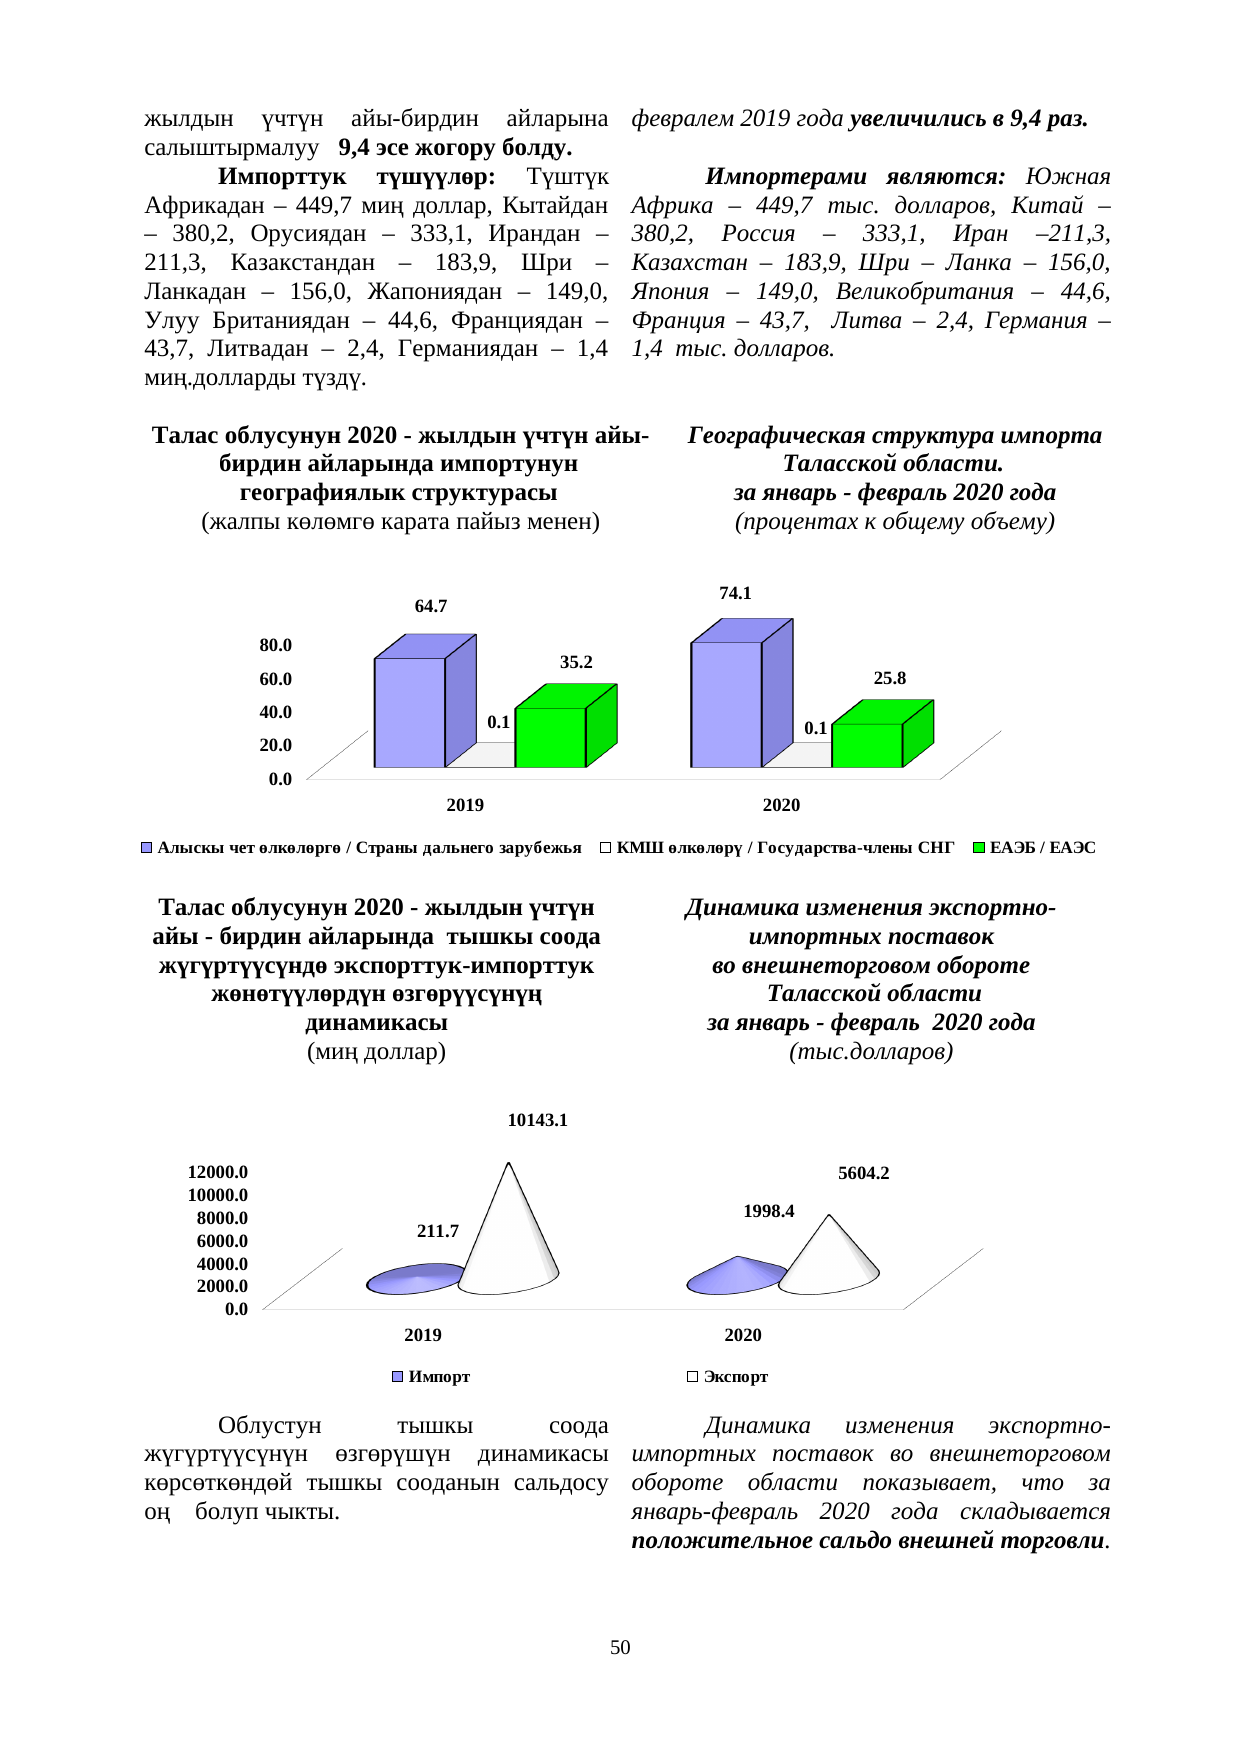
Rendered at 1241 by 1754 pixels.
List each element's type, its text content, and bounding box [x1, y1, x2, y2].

table_cell Импорттук түшүүлөр: Түштүк Африкадан – 449,7 миң доллар, Кытайдан – 380,2, Орусиядан – 333,1, Ирандан –211,3, Казакстандан – 183,9, Шри – Ланкадан – 156,0, Жапониядан – 149,0, Улуу Британиядан – 44,6, Франциядан – 43,7, Литвадан – 2,4, Германиядан – 1,4 миң.долларды түздү. [133, 161, 620, 391]
table_header Талас облусунун 2020 - жылдын үчтүн айы - бирдин айларында тышкы соода жүгүртүүсүндө экспорттук-импорттук жөнөтүүлөрдүн өзгөрүүсүнүң динамикасы (миң доллар) [133, 892, 620, 1065]
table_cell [620, 104, 1122, 161]
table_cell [133, 104, 620, 161]
table_header Талас облусунун 2020 - жылдын үчтүн айы-бирдин айларында импортунун географиялык структурасы (жалпы көлөмгө карата пайыз менен) [133, 420, 664, 535]
table_header Динамика изменения экспортно-импортных поставок во внешнеторговом обороте Таласской области за январь - февраль 2020 года (тыс.долларов) [620, 892, 1122, 1065]
table_cell Импортерами являются: Южная Африка – 449,7 тыс. долларов, Китай – 380,2, Россия – 333,1, Иран –211,3, Казахстан – 183,9, Шри – Ланка – 156,0, Япония – 149,0, Великобритания – 44,6, Франция – 43,7, Литва – 2,4, Германия – 1,4 тыс. долларов. [620, 161, 1122, 391]
table_header Облустун тышкы соода жүгүртүүсүнүн өзгөрүшүн динамикасы көрсөткөндөй тышкы сооданын сальдосу оң болуп чыкты. [133, 1410, 620, 1553]
table_header Географическая структура импорта Таласской области. за январь - февраль 2020 года (процентах к общему объему) [664, 420, 1122, 535]
table_header Динамика изменения экспортно-импортных поставок во внешнеторговом обороте области показывает, что за январь-февраль 2020 года складывается положительное сальдо внешней торговли. [620, 1410, 1122, 1553]
